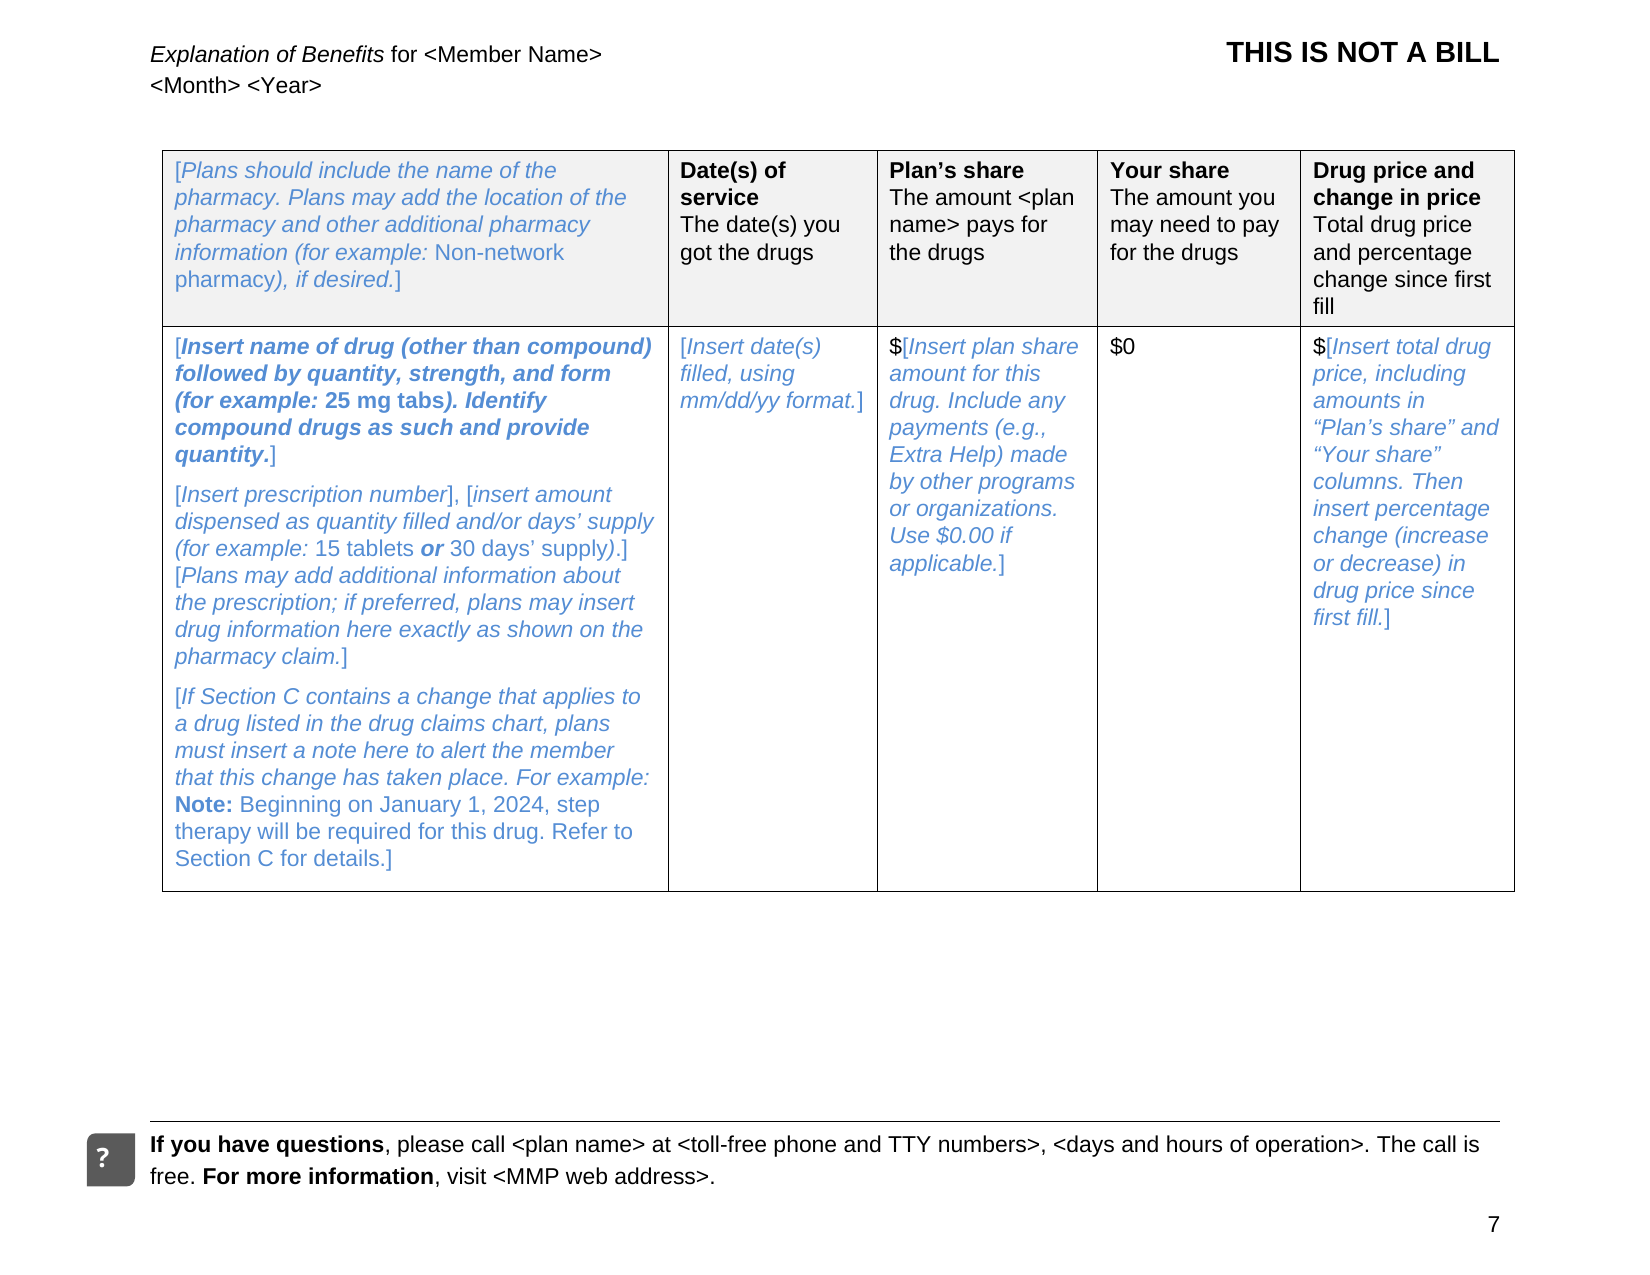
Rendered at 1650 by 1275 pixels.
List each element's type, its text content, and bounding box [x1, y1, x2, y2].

table_cell $0 [1098, 327, 1300, 891]
table_header Date(s) of service The date(s) you got the drugs [669, 151, 877, 326]
table_header [Plans should include the name of the pharmacy. Plans may add the location of the pharmacy and other additional pharmacy information (for example: Non-network pharmacy), if desired.] [163, 151, 668, 326]
table_cell [Insert name of drug (other than compound) followed by quantity, strength, and form (for example: 25 mg tabs). Identify compound drugs as such and provide quantity.] [Insert prescription number], [insert amount dispensed as quantity filled and/or days’ supply (for example: 15 tablets or 30 days’ supply).] [Plans may add additional information about the prescription; if preferred, plans may insert drug information here exactly as shown on the pharmacy claim.] [If Section C contains a change that applies to a drug listed in the drug claims chart, plans must insert a note here to alert the member that this change has taken place. For example: Note: Beginning on January 1, 2024, step therapy will be required for this drug. Refer to Section C for details.] [163, 327, 668, 891]
table_cell $[Insert total drug price, including amounts in “Plan’s share” and “Your share” columns. Then insert percentage change (increase or decrease) in drug price since first fill.] [1301, 327, 1514, 891]
table_cell [Insert date(s) filled, using mm/dd/yy format.] [669, 327, 877, 891]
table_header Plan’s share The amount <plan name> pays for the drugs [878, 151, 1097, 326]
table_header Your share The amount you may need to pay for the drugs [1098, 151, 1300, 326]
table_cell $[Insert plan share amount for this drug. Include any payments (e.g., Extra Help) made by other programs or organizations. Use $0.00 if applicable.] [878, 327, 1097, 891]
table_header Drug price and change in price Total drug price and percentage change since first fill [1301, 151, 1514, 326]
